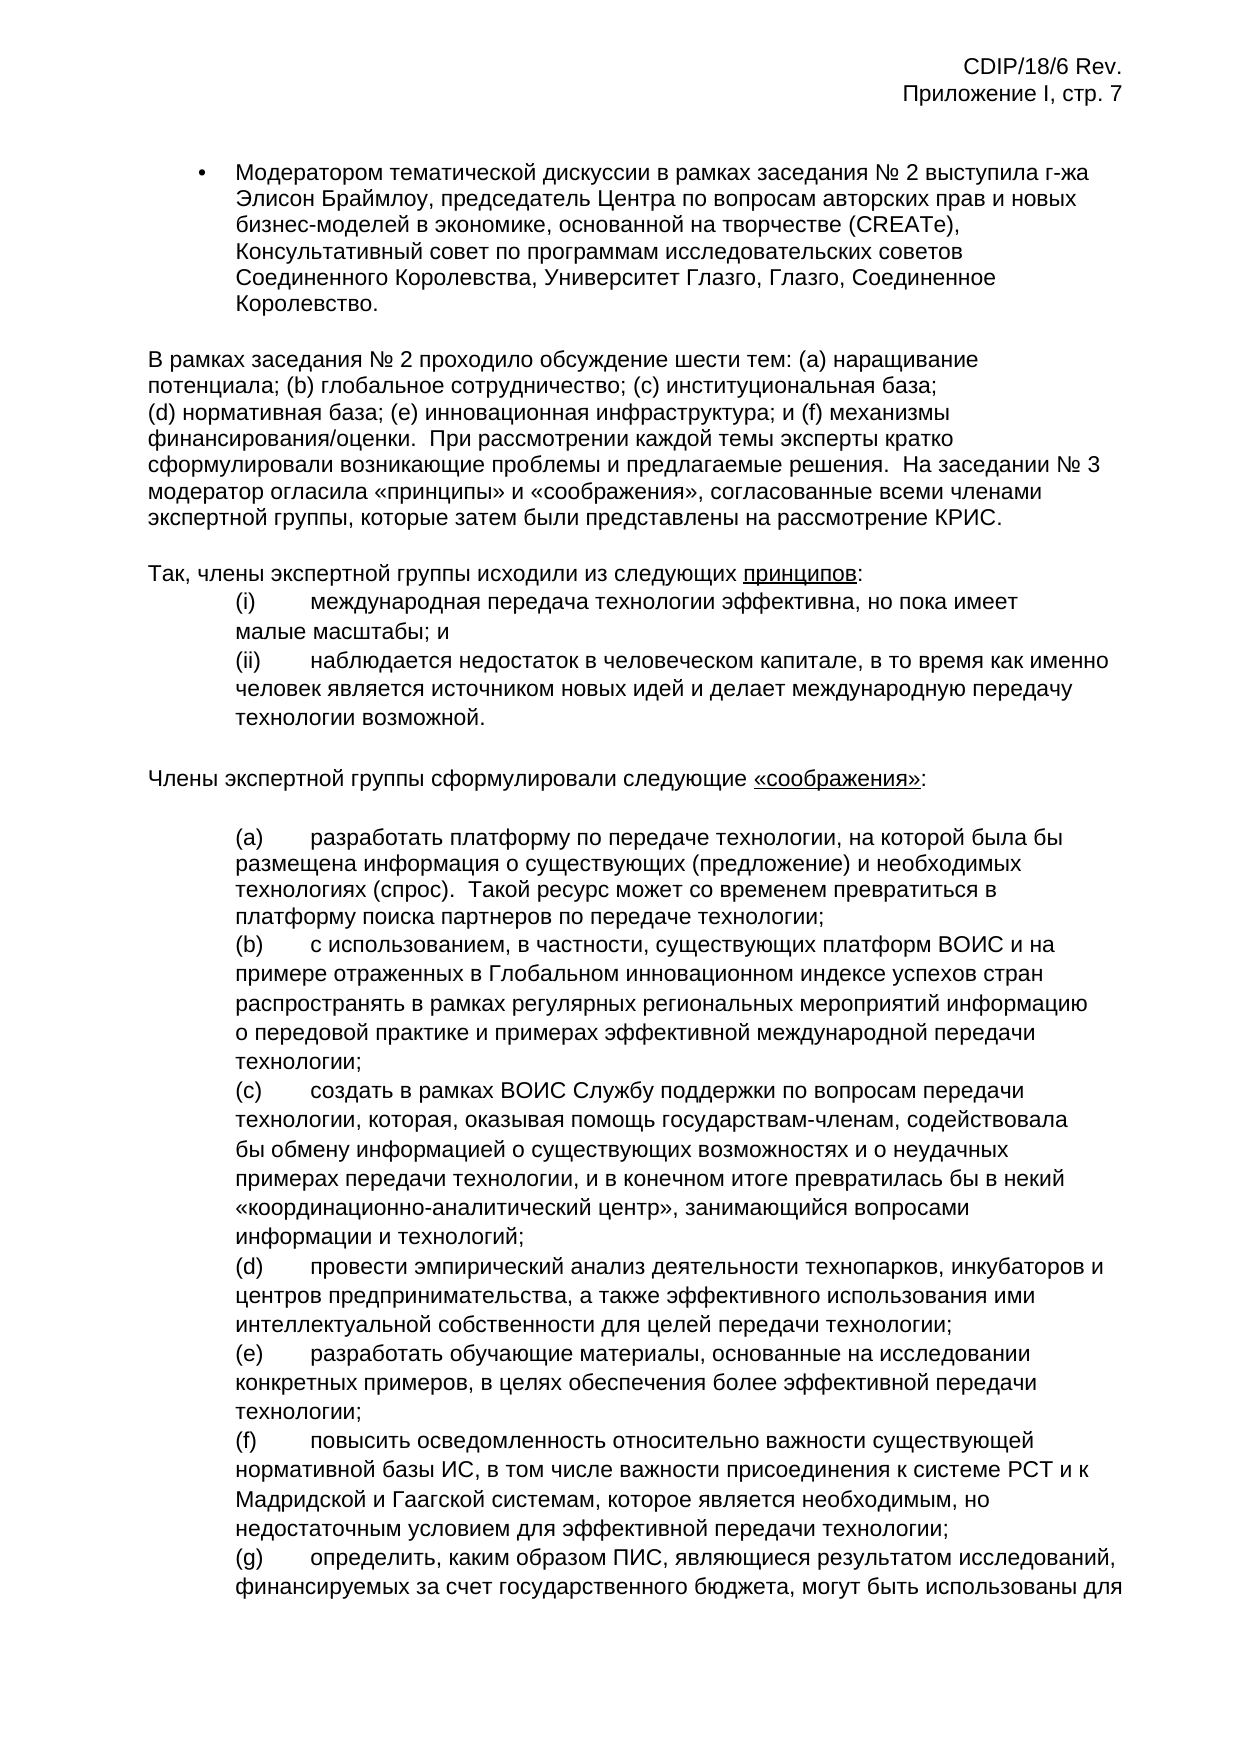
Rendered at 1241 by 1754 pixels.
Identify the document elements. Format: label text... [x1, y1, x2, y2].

text (a) разработать платформу по передаче технологии, на которой была бы размещена информация о существующих (предложение) и необходимых технологиях (спрос). Такой ресурс может со временем превратиться в платформу поиска партнеров по передаче технологии; [235, 823, 1114, 929]
text (i) международная передача технологии эффективна, но пока имеет малые масштабы; и [235, 586, 1078, 645]
text (c) создать в рамках ВОИС Службу поддержки по вопросам передачи технологии, которая, оказывая помощь государствам-членам, содействовала бы обмену информацией о существующих возможностях и о неудачных примерах передачи технологии, и в конечном итоге превратилась бы в некий «координационно-аналитический центр», занимающийся вопросами информации и технологий; [235, 1075, 1094, 1250]
text • Модератором тематической дискуссии в рамках заседания № 2 выступила г-жа Элисон Браймлоу, председатель Центра по вопросам авторских прав и новых бизнес-моделей в экономике, основанной на творчестве (CREATe), Консультативный совет по программам исследовательских советов Соединенного Королевства, Университет Глазго, Глазго, Соединенное Королевство. [198, 158, 1098, 317]
text Так, члены экспертной группы исходили из следующих принципов: [148, 559, 1124, 586]
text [235, 1542, 1124, 1600]
text Члены экспертной группы сформулировали следующие «соображения»: [148, 765, 1124, 792]
text (f) повысить осведомленность относительно важности существующей нормативной базы ИС, в том числе важности присоединения к системе PCT и к Мадридской и Гаагской системам, которое является необходимым, но недостаточным условием для эффективной передачи технологии; [235, 1425, 1105, 1542]
text (b) с использованием, в частности, существующих платформ ВОИС и на примере отраженных в Глобальном инновационном индексе успехов стран распространять в рамках регулярных региональных мероприятий информацию о передовой практике и примерах эффективной международной передачи технологии; [235, 929, 1094, 1075]
text (ii) наблюдается недостаток в человеческом капитале, в то время как именно человек является источником новых идей и делает международную передачу технологии возможной. [235, 645, 1124, 732]
text В рамках заседания № 2 проходило обсуждение шести тем: (a) наращивание потенциала; (b) глобальное сотрудничество; (c) институциональная база; (d) нормативная база; (e) инновационная инфраструктура; и (f) механизмы финансирования/оценки. При рассмотрении каждой темы эксперты кратко сформулировали возникающие проблемы и предлагаемые решения. На заседании № 3 модератор огласила «принципы» и «соображения», согласованные всеми членами экспертной группы, которые затем были представлены на рассмотрение КРИС. [148, 346, 1111, 530]
text (e) разработать обучающие материалы, основанные на исследовании конкретных примеров, в целях обеспечения более эффективной передачи технологии; [235, 1338, 1124, 1425]
text (d) провести эмпирический анализ деятельности технопарков, инкубаторов и центров предпринимательства, а также эффективного использования ими интеллектуальной собственности для целей передачи технологии; [235, 1251, 1112, 1338]
